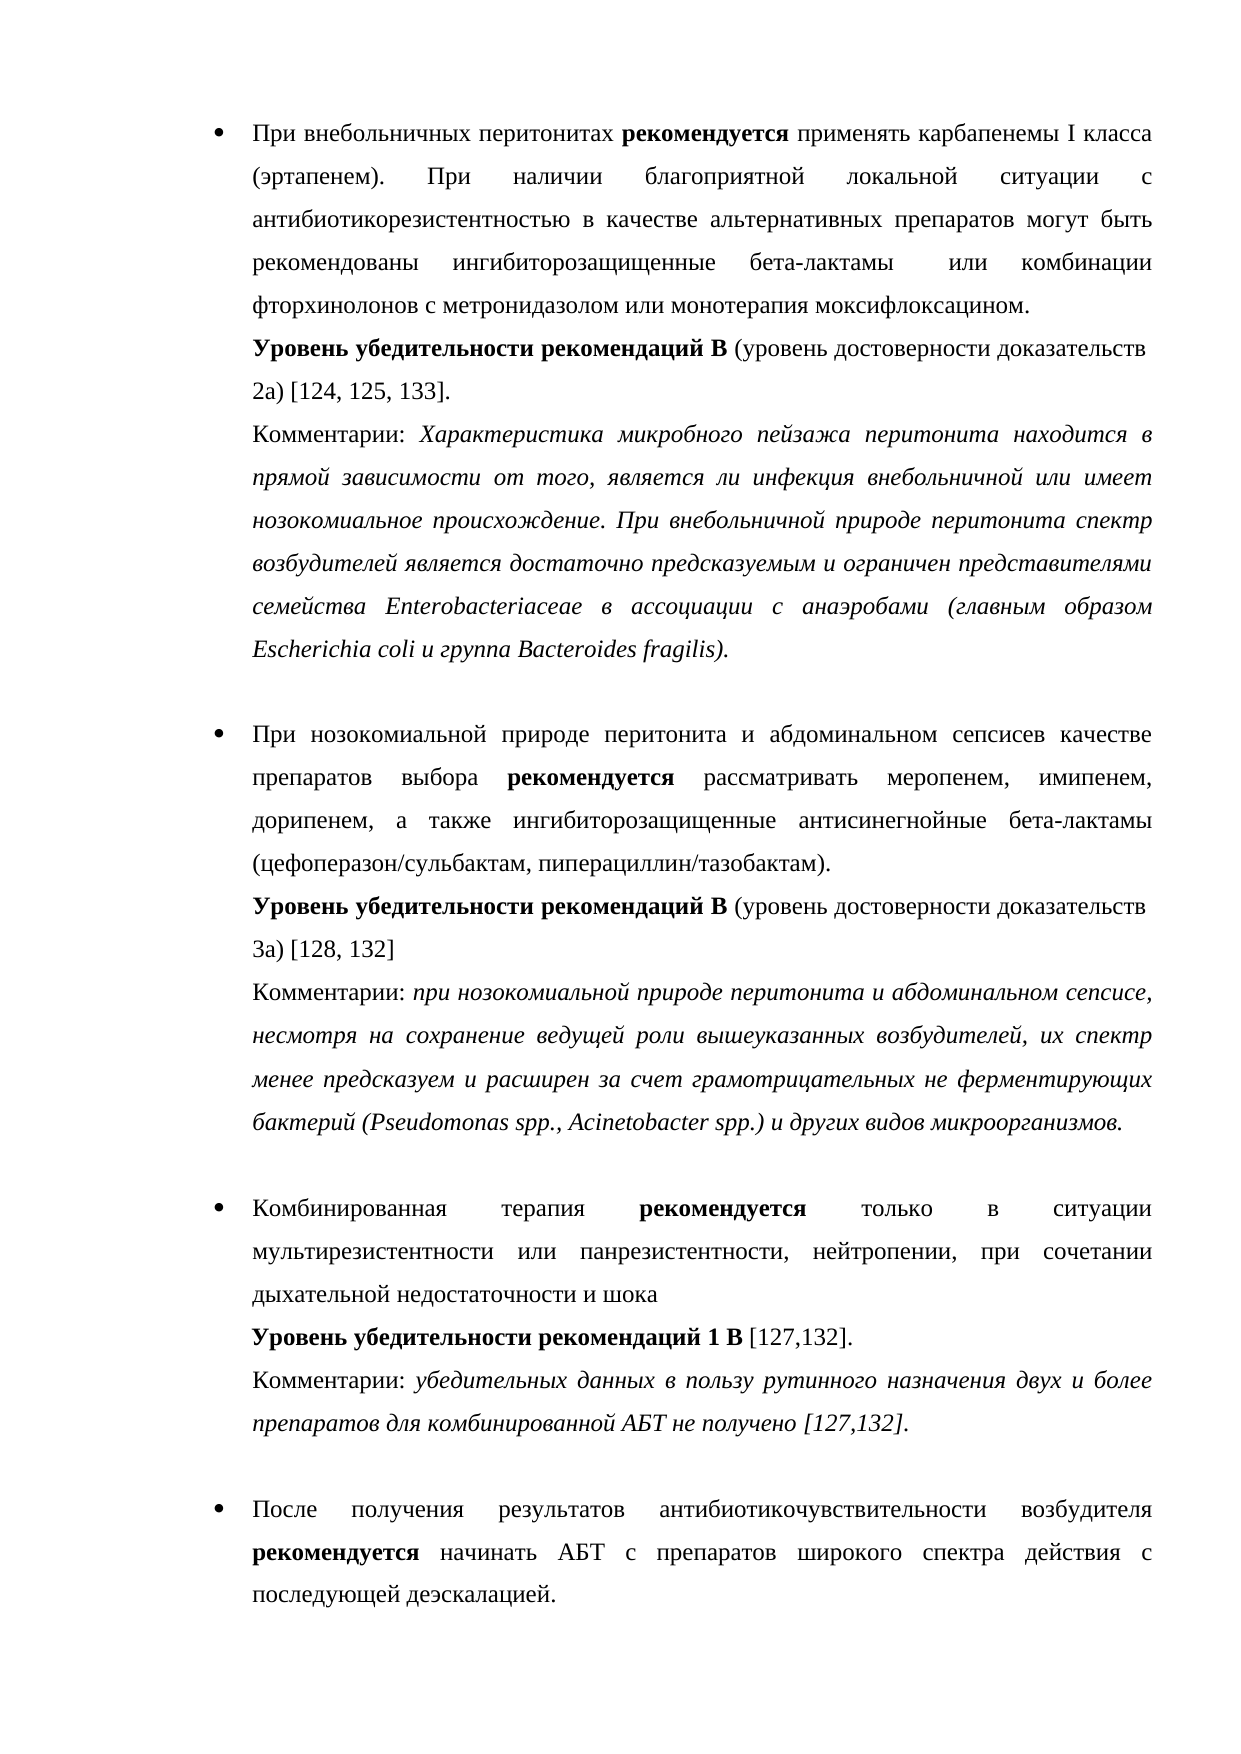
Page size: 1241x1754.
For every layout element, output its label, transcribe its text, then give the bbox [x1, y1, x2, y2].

text Комментарии: Характеристика микробного пейзажа перитонита находится в прямой зависимости от того, является ли инфекция внебольничной или имеет нозокомиальное происхождение. При внебольничной природе перитонита спектр возбудителей является достаточно предсказуемым и ограничен представителями семейства Enterobacteriaceae в ассоциации с анаэробами (главным образом Escherichia coli и группа Bacteroides fragilis). [252, 419, 1152, 662]
text 2а) [124, 125, 133]. [252, 376, 1163, 405]
subtitle Уровень убедительности рекомендаций 1 В [127,132]. [251, 1322, 1163, 1351]
list При нозокомиальной природе перитонита и абдоминальном сепсисев качестве препаратов выбора рекомендуется рассматривать меропенем, имипенем, дорипенем, а также ингибиторозащищенные антисинегнойные бета-лактамы (цефоперазон/сульбактам, пиперациллин/тазобактам). [214, 719, 1152, 877]
list После получения результатов антибиотикочувствительности возбудителя рекомендуется начинать АБТ с препаратов широкого спектра действия с последующей деэскалацией. [214, 1494, 1152, 1608]
list Комбинированная терапия рекомендуется только в ситуации мультирезистентности или панрезистентности, нейтропении, при сочетании дыхательной недостаточности и шока [214, 1193, 1152, 1307]
text Уровень убедительности рекомендаций В (уровень достоверности доказательств [252, 333, 1163, 362]
text Комментарии: убедительных данных в пользу рутинного назначения двух и более препаратов для комбинированной АБТ не получено [127,132]. [252, 1365, 1152, 1437]
text Комментарии: при нозокомиальной природе перитонита и абдоминальном сепсисе, несмотря на сохранение ведущей роли вышеуказанных возбудителей, их спектр менее предсказуем и расширен за счет грамотрицательных не ферментирующих бактерий (Pseudomonas spp., Acinetobacter spp.) и других видов микроорганизмов. [252, 977, 1152, 1136]
text Уровень убедительности рекомендаций В (уровень достоверности доказательств [252, 891, 1163, 920]
list При внебольничных перитонитах рекомендуется применять карбапенемы I класса (эртапенем). При наличии благоприятной локальной ситуации с антибиотикорезистентностью в качестве альтернативных препаратов могут быть рекомендованы ингибиторозащищенные бета-лактамы или комбинации фторхинолонов с метронидазолом или монотерапия моксифлоксацином. [214, 118, 1152, 318]
text 3а) [128, 132] [252, 934, 1163, 963]
